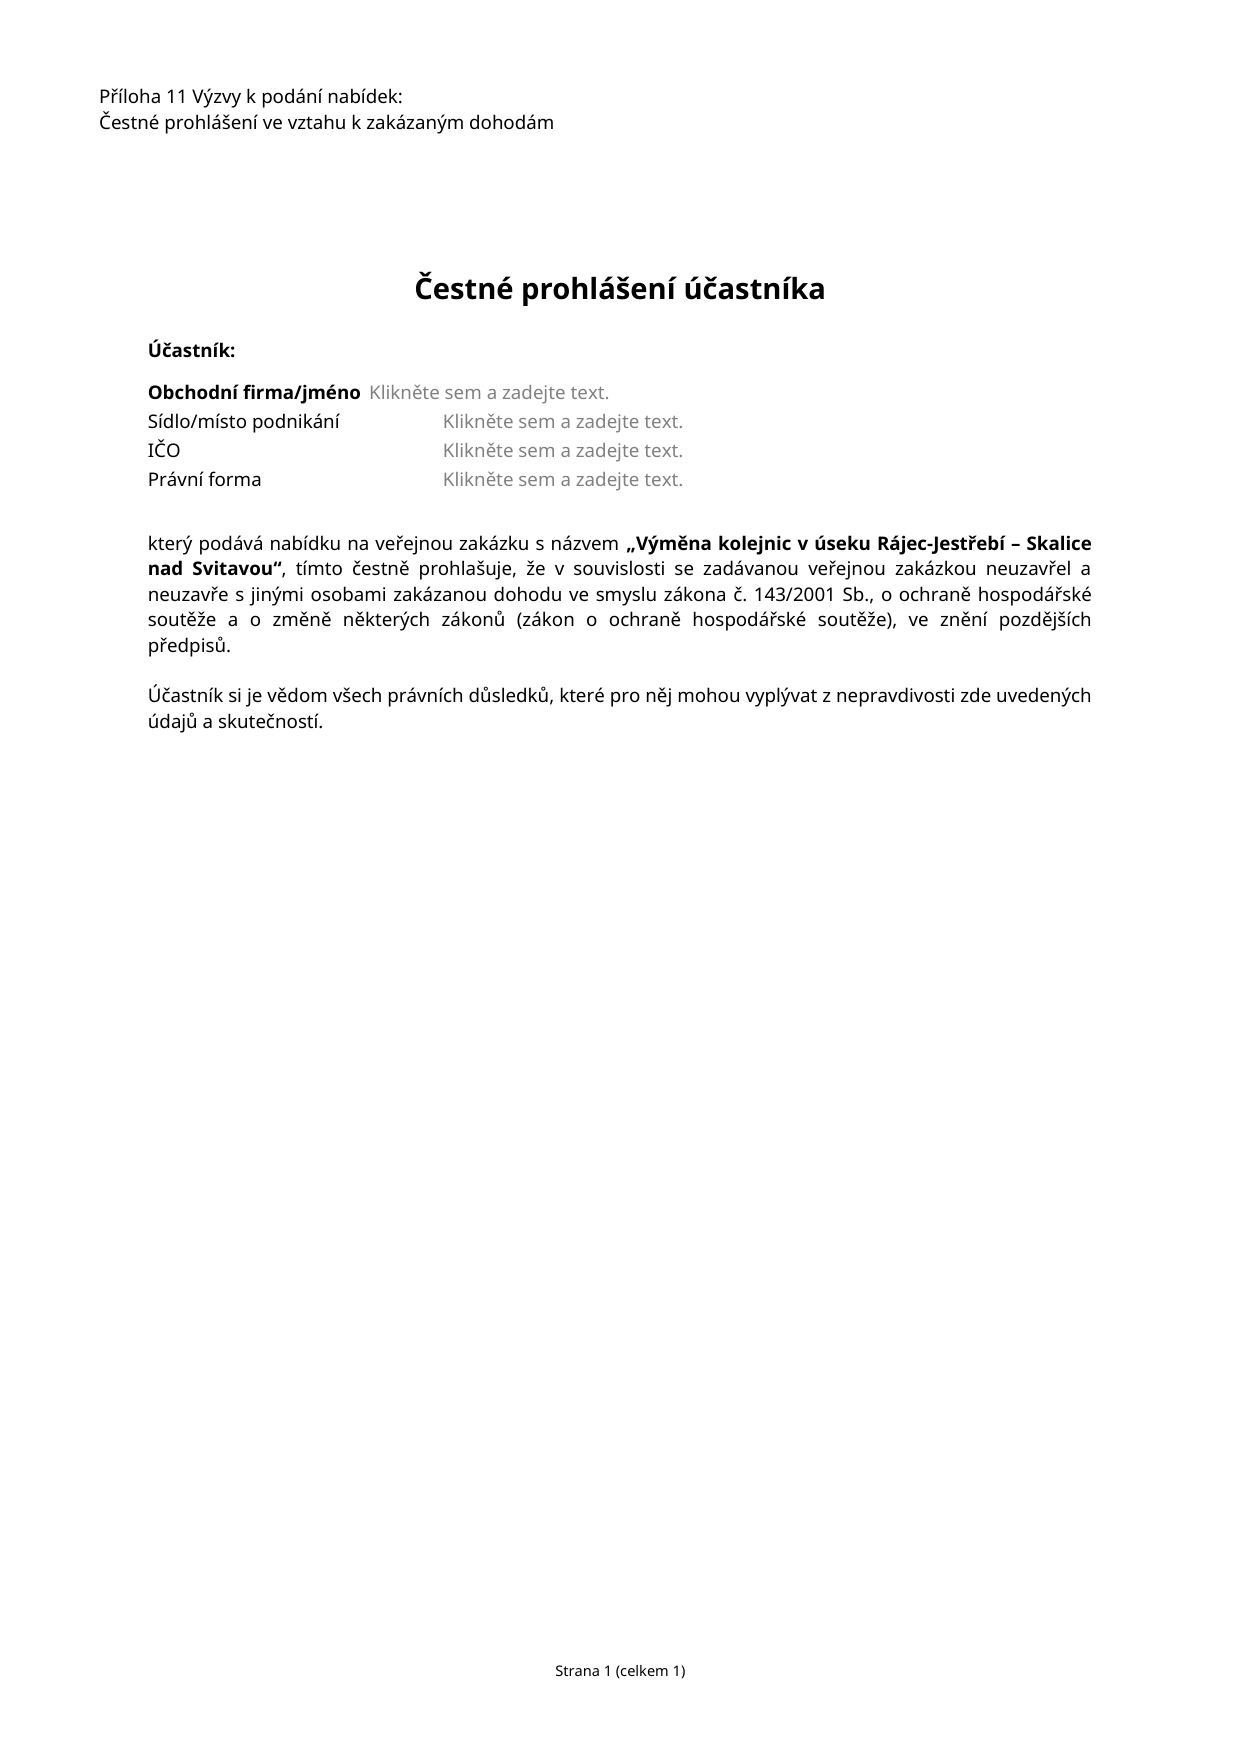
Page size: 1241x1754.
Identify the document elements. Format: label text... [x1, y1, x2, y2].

title Čestné prohlášení účastníka [148, 268, 1093, 308]
text Účastník si je vědom všech právních důsledků, které pro něj mohou vyplývat z nepravdivosti zde uvedených údajů a skutečností. [148, 683, 1093, 734]
text který podává nabídku na veřejnou zakázku s názvem „Výměna kolejnic v úseku Rájec-Jestřebí – Skalice nad Svitavou“, tímto čestně prohlašuje, že v souvislosti se zadávanou veřejnou zakázkou neuzavřel a neuzavře s jinými osobami zakázanou dohodu ve smyslu zákona č. 143/2001 Sb., o ochraně hospodářské soutěže a o změně některých zákonů (zákon o ochraně hospodářské soutěže), ve znění pozdějších předpisů. [148, 530, 1093, 658]
text IČO [148, 434, 1093, 463]
text Právní forma [148, 463, 1093, 492]
text Obchodní firma/jméno [148, 376, 1093, 405]
text Sídlo/místo podnikání [148, 405, 1093, 434]
text Účastník: [148, 333, 1093, 364]
